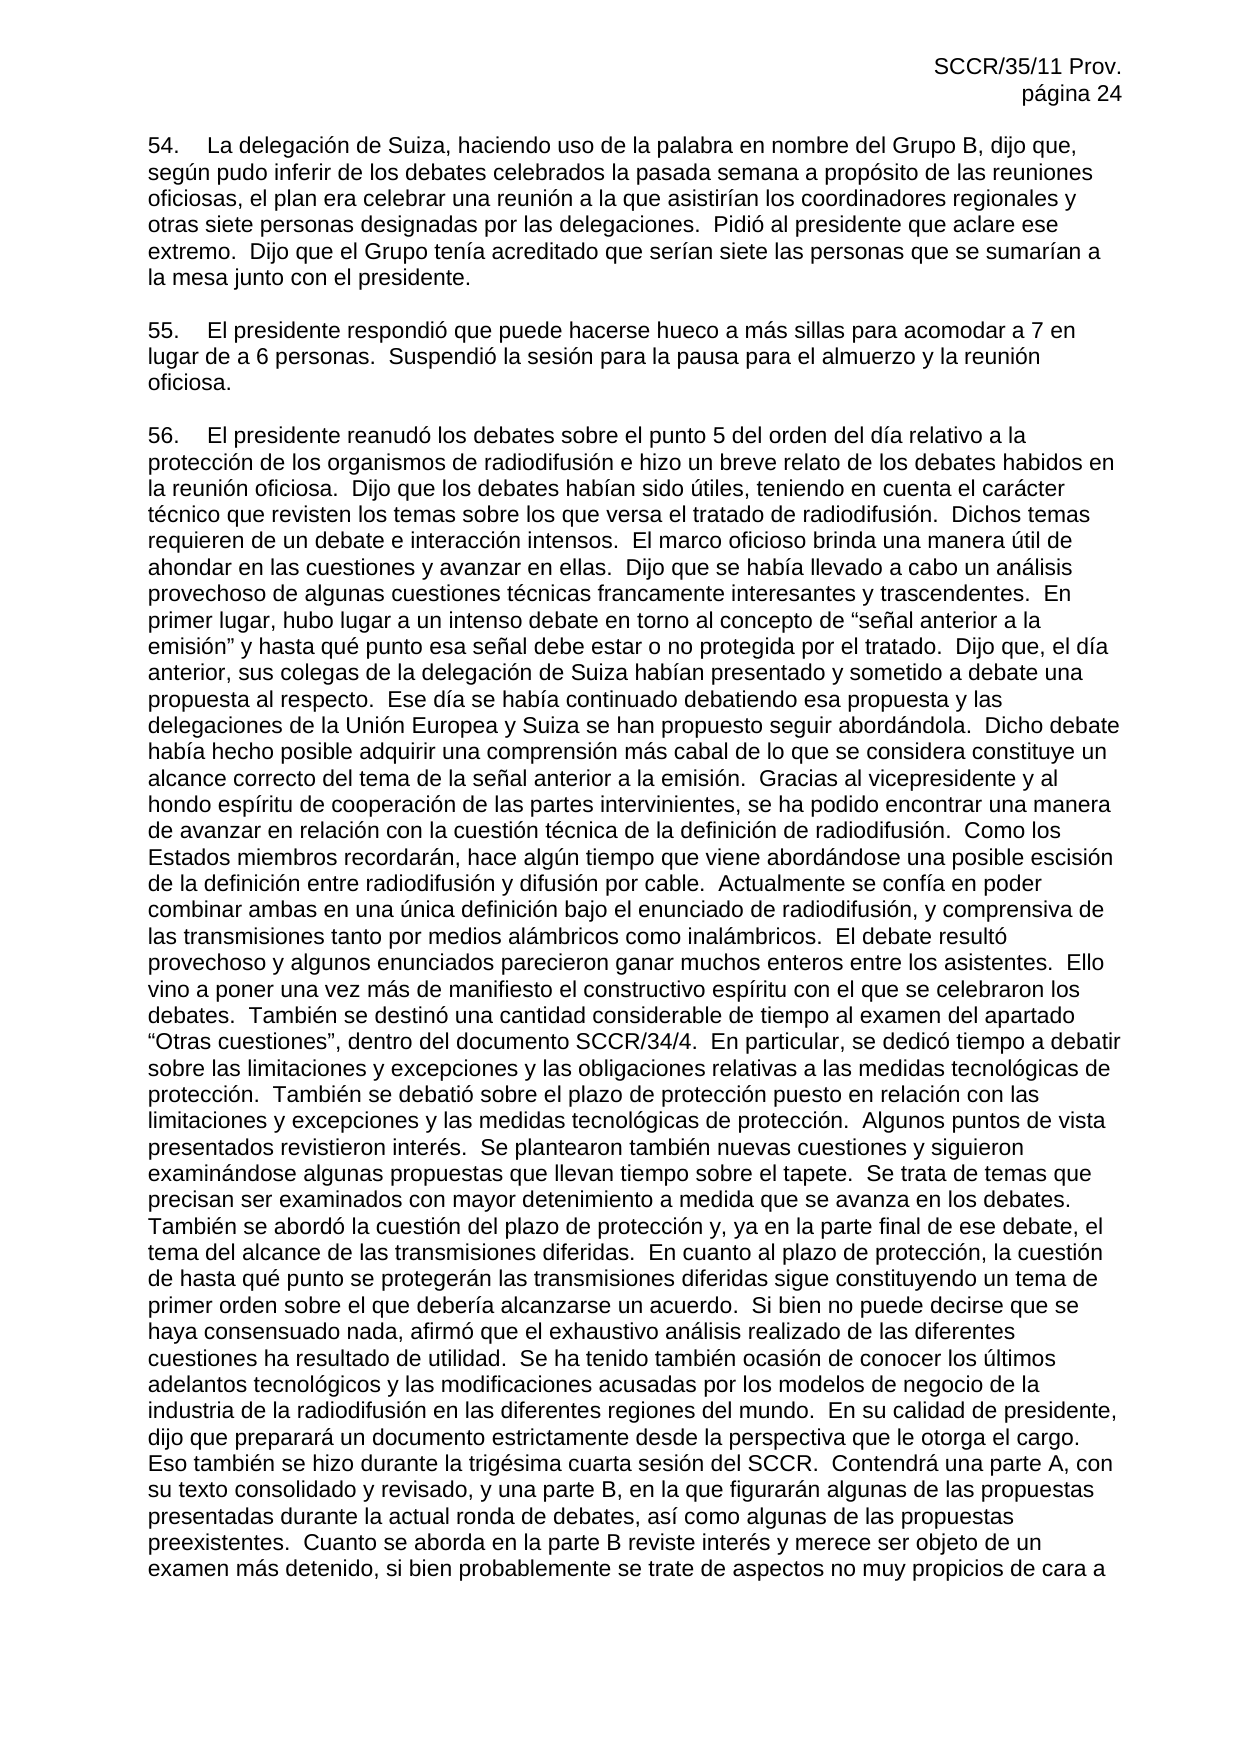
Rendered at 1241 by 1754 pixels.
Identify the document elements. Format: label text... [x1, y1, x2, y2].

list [148, 422, 1122, 1582]
list La delegación de Suiza, haciendo uso de la palabra en nombre del Grupo B, dijo que, según pudo inferir de los debates celebrados la pasada semana a propósito de las reuniones oficiosas, el plan era celebrar una reunión a la que asistirían los coordinadores regionales y otras siete personas designadas por las delegaciones. Pidió al presidente que aclare ese extremo. Dijo que el Grupo tenía acreditado que serían siete las personas que se sumarían a la mesa junto con el presidente. [148, 132, 1122, 290]
list El presidente respondió que puede hacerse hueco a más sillas para acomodar a 7 en lugar de a 6 personas. Suspendió la sesión para la pausa para el almuerzo y la reunión oficiosa. [148, 317, 1122, 396]
